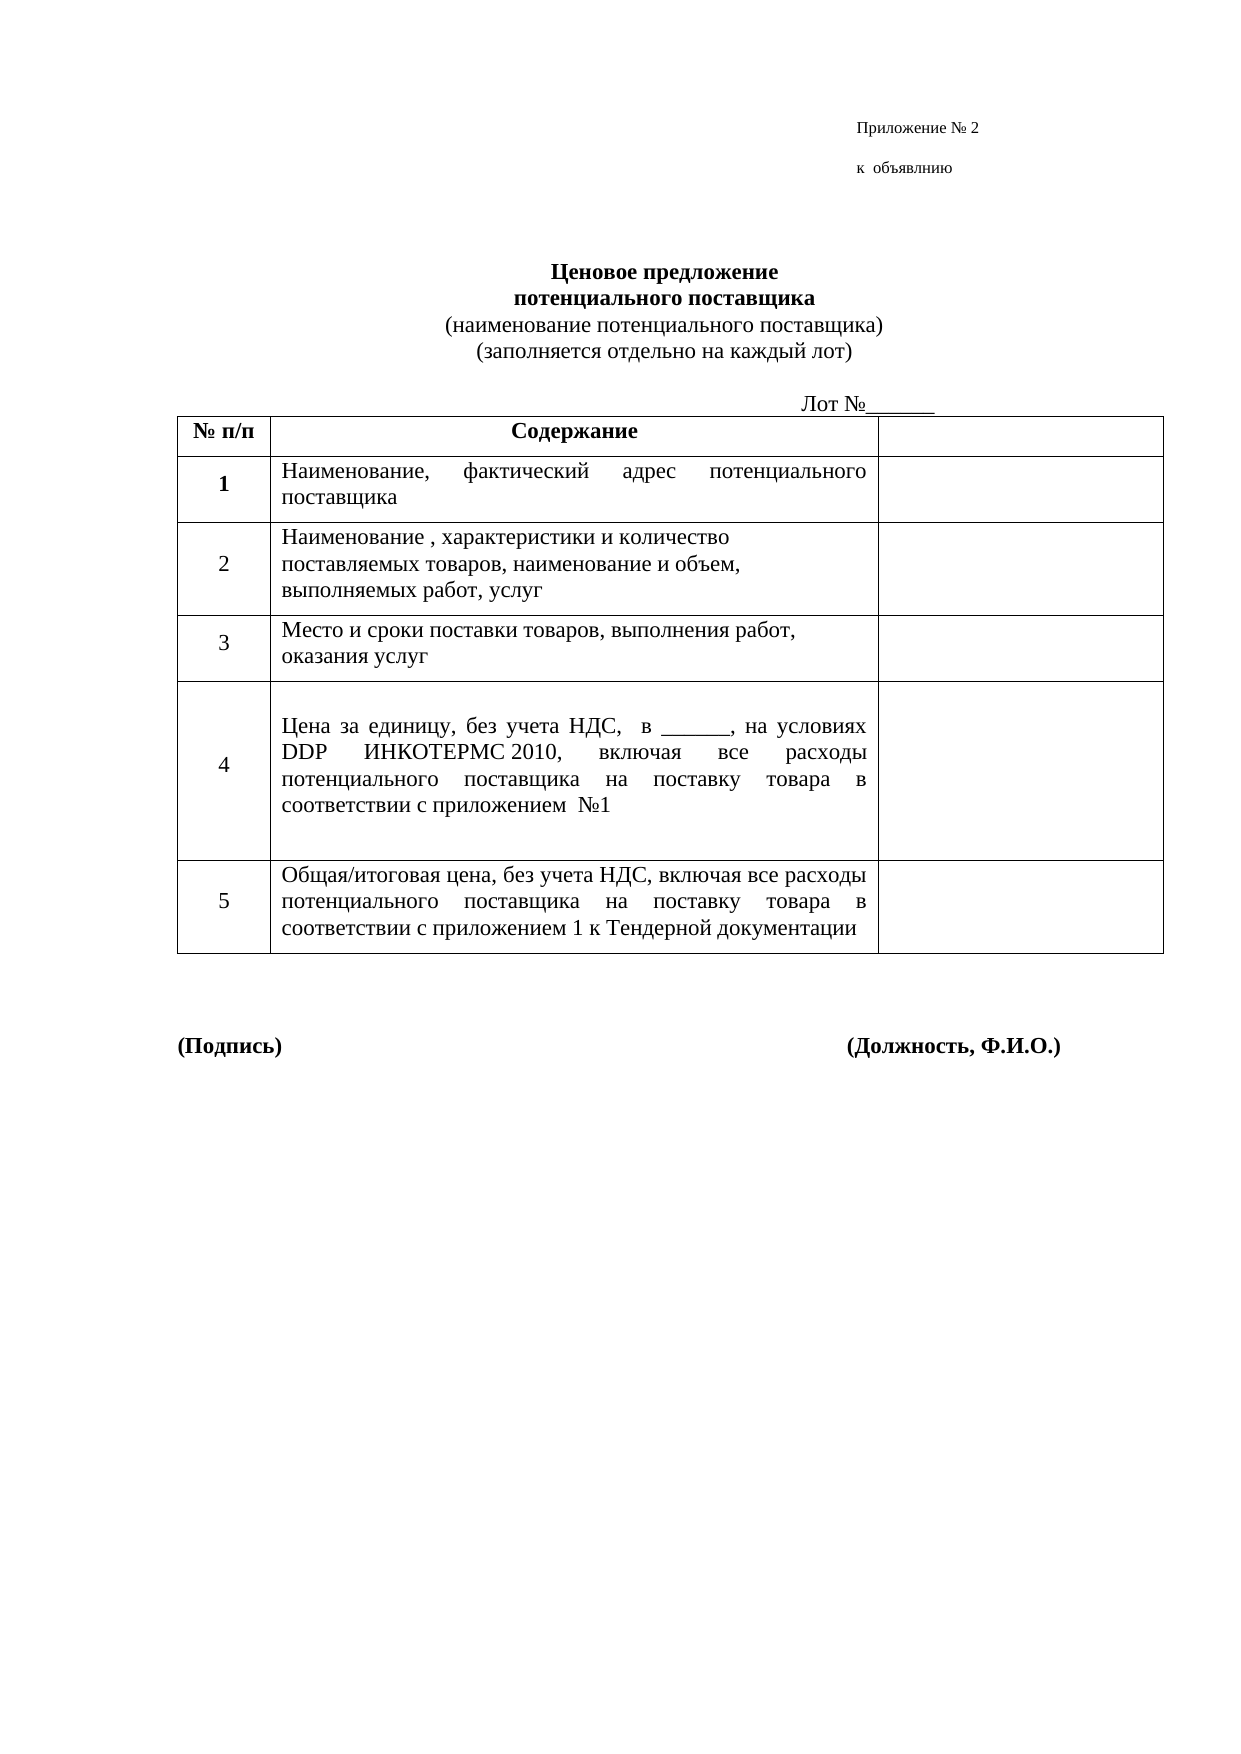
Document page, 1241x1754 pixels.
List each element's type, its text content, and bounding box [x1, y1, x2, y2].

table_cell [879, 457, 1163, 522]
table_header [879, 417, 1163, 456]
table_cell 2 [178, 523, 270, 615]
table_cell Наименование, фактический адрес потенциального поставщика [271, 457, 878, 522]
text Лот №______ [177, 390, 1152, 416]
text потенциального поставщика [177, 284, 1152, 311]
table_cell Общая/итоговая цена, без учета НДС, включая все расходы потенциального поставщика на поставку товара в соответствии с приложением 1 к Тендерной документации [271, 861, 878, 952]
table_cell 4 [178, 682, 270, 860]
text (Подпись) (Должность, Ф.И.О.) [177, 1032, 1152, 1059]
table_cell 3 [178, 616, 270, 681]
table_header Содержание [271, 417, 878, 456]
table_cell Место и сроки поставки товаров, выполнения работ, оказания услуг [271, 616, 878, 681]
table_cell 5 [178, 861, 270, 952]
table_cell [879, 861, 1163, 952]
table_cell [879, 616, 1163, 681]
table_header № п/п [178, 417, 270, 456]
table_cell Цена за единицу, без учета НДС, в ______, на условиях DDP ИНКОТЕРМС 2010, включая все расходы потенциального поставщика на поставку товара в соответствии с приложением №1 [271, 682, 878, 860]
table_cell [879, 523, 1163, 615]
table_cell Наименование , характеристики и количество поставляемых товаров, наименование и объем, выполняемых работ, услуг [271, 523, 878, 615]
text (заполняется отдельно на каждый лот) [177, 337, 1152, 363]
text Приложение № 2 [856, 118, 1152, 137]
table_cell 1 [178, 457, 270, 522]
text Ценовое предложение [177, 258, 1152, 284]
text к объявлнию [856, 158, 1152, 177]
text (наименование потенциального поставщика) [177, 311, 1152, 337]
table_cell [879, 682, 1163, 860]
